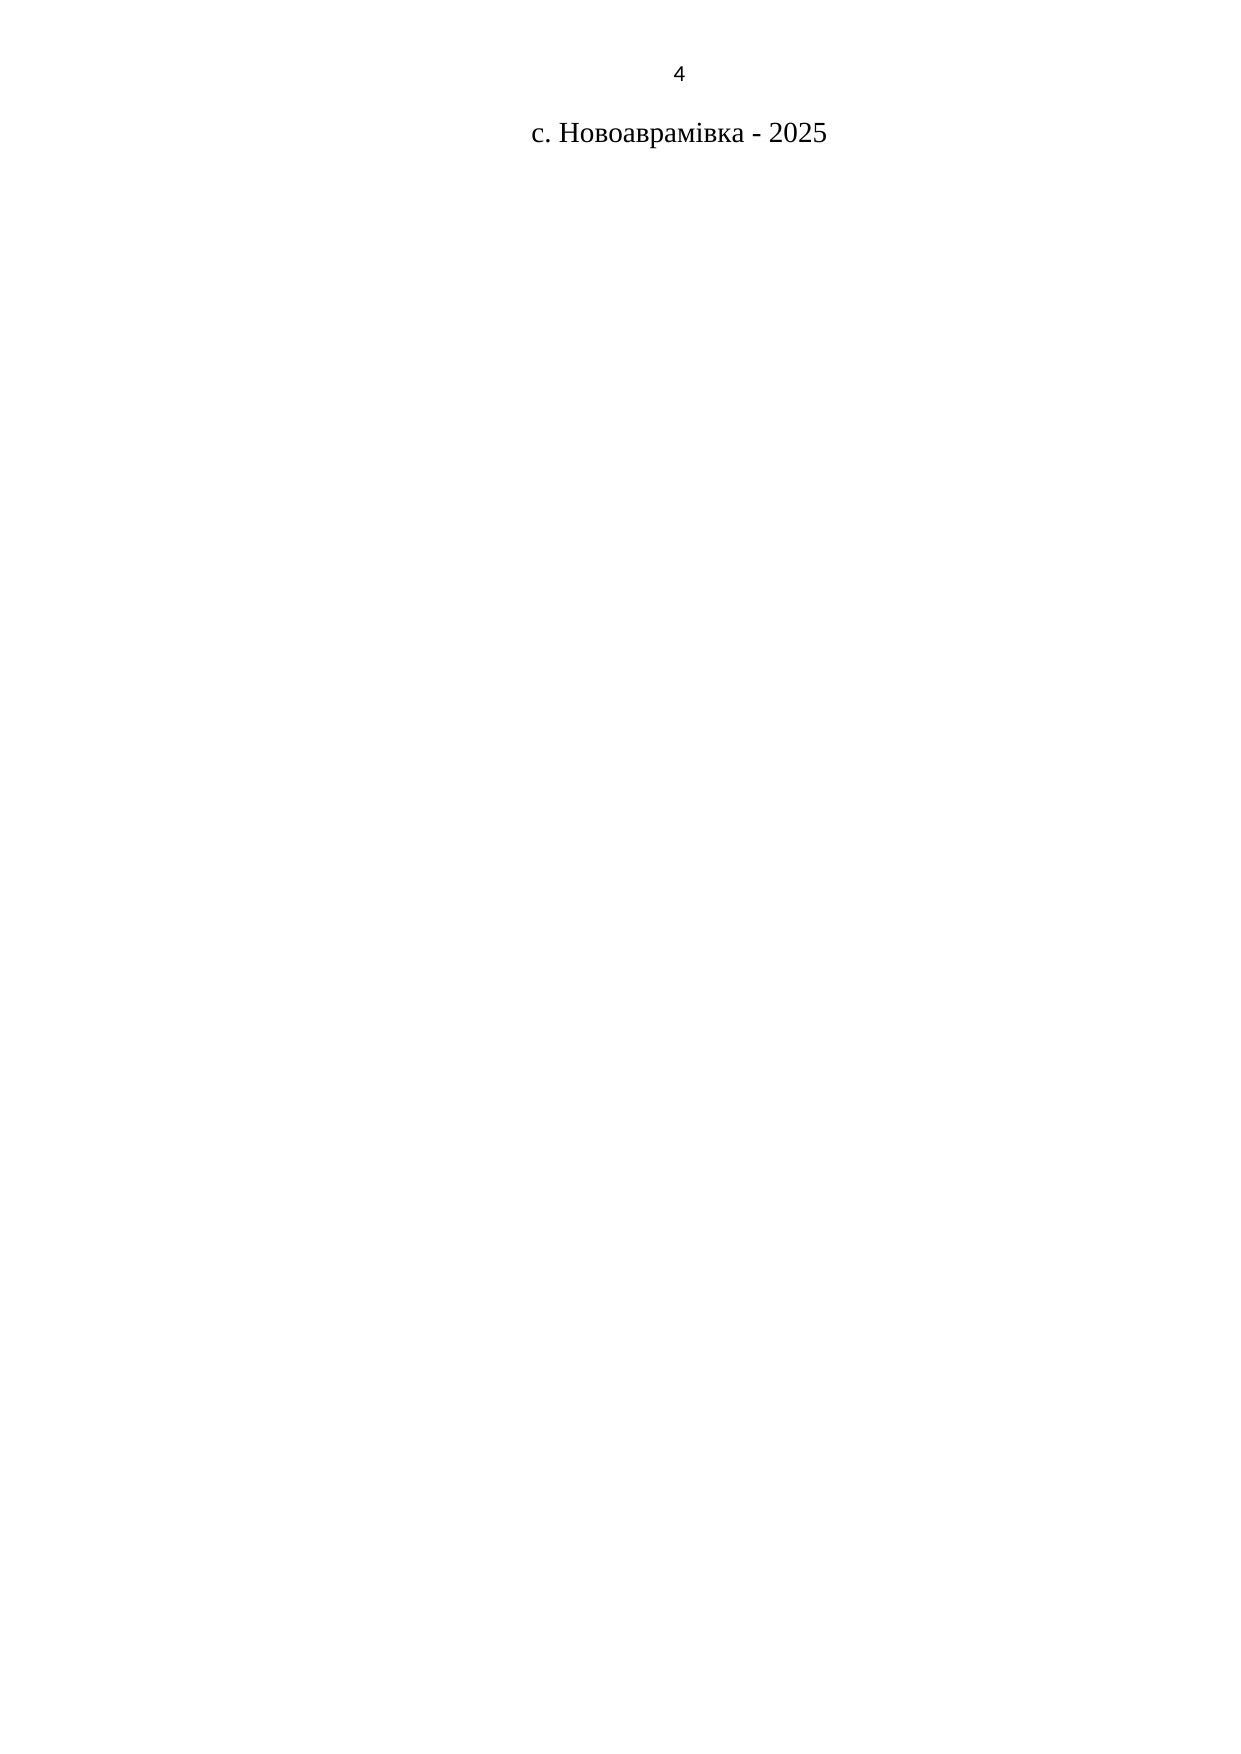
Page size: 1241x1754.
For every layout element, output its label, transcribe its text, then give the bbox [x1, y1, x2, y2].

text с. Новоаврамівка - 2025 [177, 115, 1181, 149]
